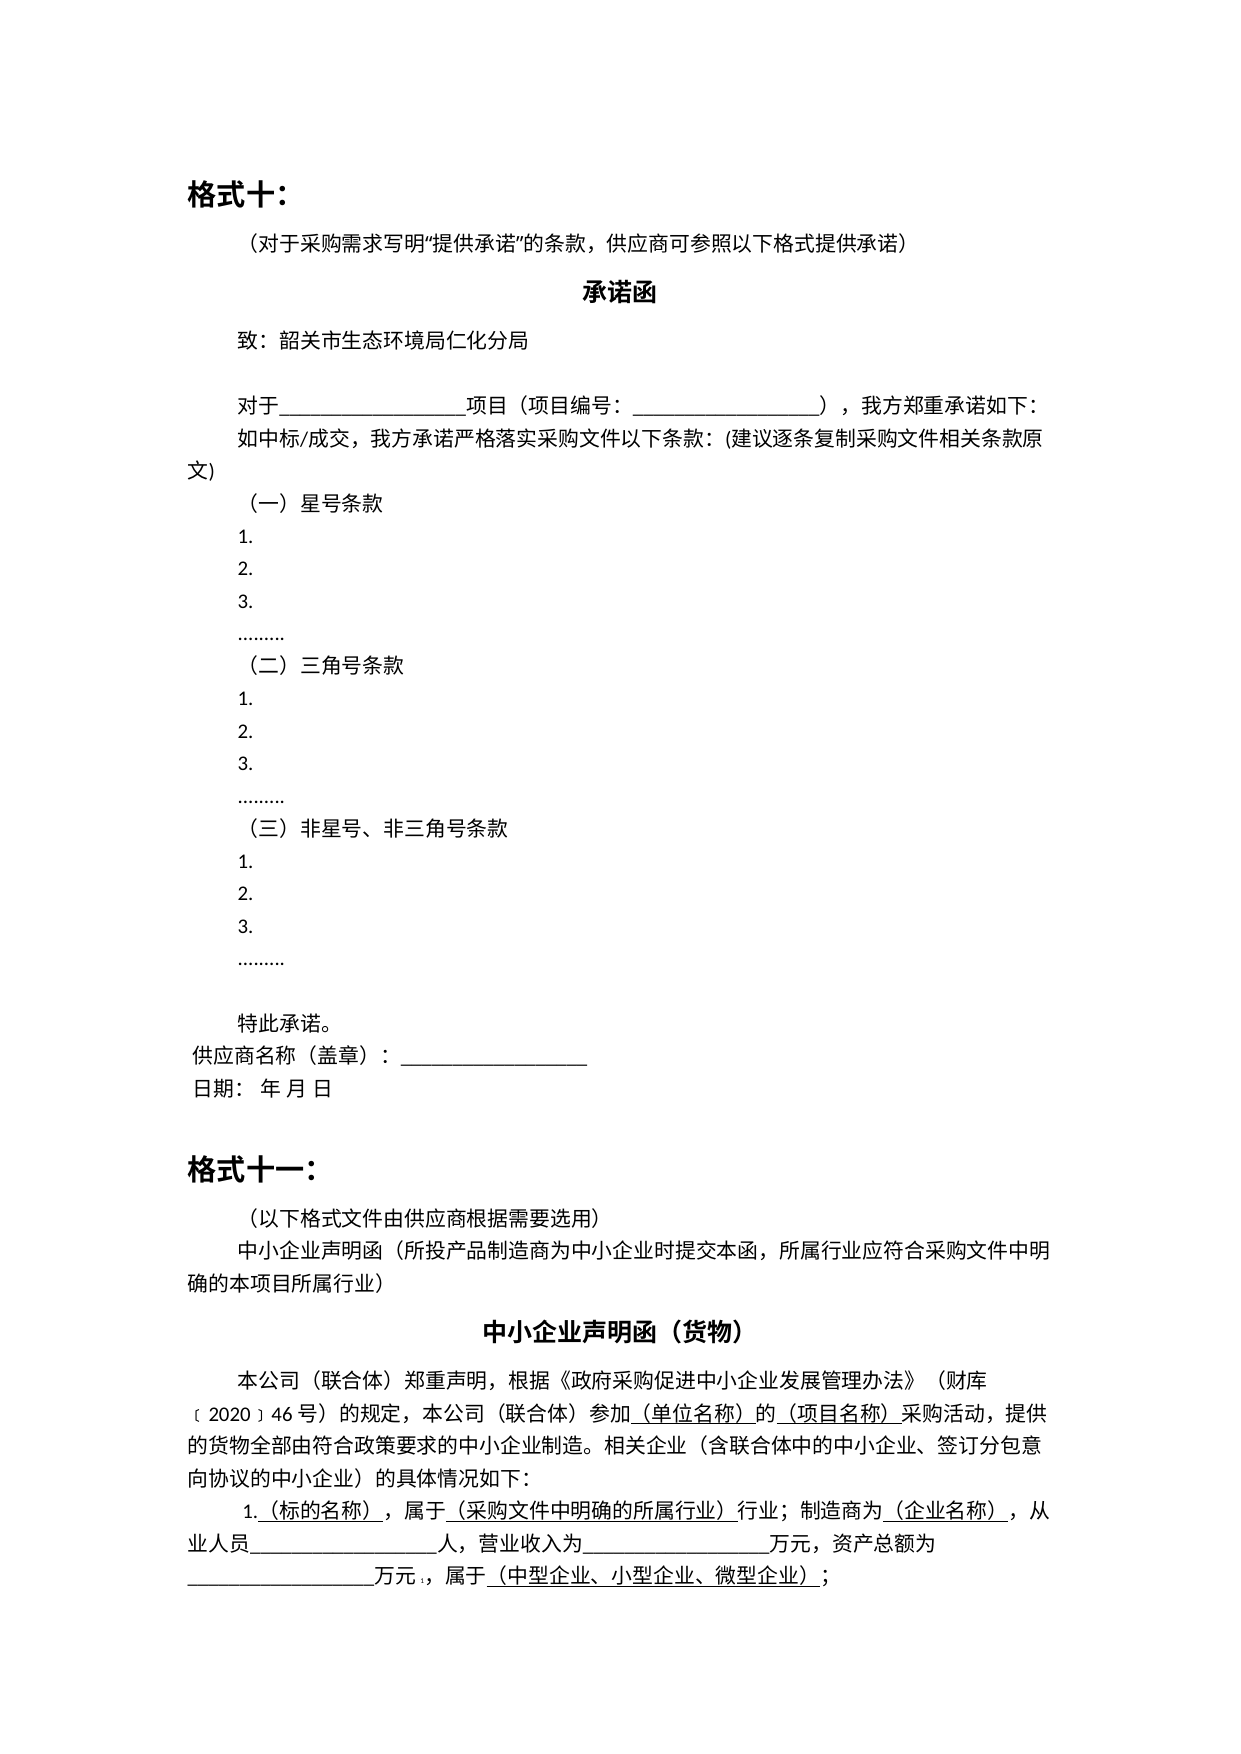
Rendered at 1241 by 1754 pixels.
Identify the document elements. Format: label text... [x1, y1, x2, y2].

text 3. [187, 909, 1053, 942]
text 3. [187, 584, 1053, 617]
text 1. [187, 519, 1053, 552]
text 中小企业声明函（所投产品制造商为中小企业时提交本函，所属行业应符合采购文件中明确的本项目所属行业） [187, 1234, 1053, 1299]
text 2. [187, 877, 1053, 909]
text 本公司（联合体）郑重声明，根据《政府采购促进中小企业发展管理办法》（财库﹝2020﹞46 号）的规定，本公司（联合体）参加（单位名称）的（项目名称）采购活动，提供的货物全部由符合政策要求的中小企业制造。相关企业（含联合体中的中小企业、签订分包意向协议的中小企业）的具体情况如下： [187, 1364, 1053, 1494]
text 1. [187, 682, 1053, 714]
text 3. [187, 747, 1053, 779]
text 特此承诺。 [187, 1007, 1053, 1039]
text 1.（标的名称），属于（采购文件中明确的所属行业）行业；制造商为（企业名称），从业人员__________________人，营业收入为__________________万元，资产总额为__________________万元1，属于（中型企业、小型企业、微型企业）； [187, 1494, 1053, 1592]
text （三）非星号、非三角号条款 [187, 812, 1053, 844]
text ......... [187, 779, 1053, 812]
text 对于__________________项目（项目编号：__________________），我方郑重承诺如下： [187, 389, 1053, 422]
text （二）三角号条款 [187, 649, 1053, 682]
text 1. [187, 844, 1053, 877]
text 如中标/成交，我方承诺严格落实采购文件以下条款：(建议逐条复制采购文件相关条款原文) [187, 422, 1053, 487]
text 中小企业声明函（货物） [187, 1299, 1053, 1364]
text ......... [187, 617, 1053, 649]
text （对于采购需求写明“提供承诺”的条款，供应商可参照以下格式提供承诺） [187, 227, 1053, 259]
text 格式十： [187, 162, 1053, 227]
text （一）星号条款 [187, 487, 1053, 519]
text 承诺函 [187, 259, 1053, 324]
text 供应商名称（盖章）：__________________ [187, 1039, 1053, 1072]
text 2. [187, 552, 1053, 584]
text 日期： 年 月 日 [187, 1072, 1053, 1104]
text 格式十一： [187, 1137, 1053, 1202]
text （以下格式文件由供应商根据需要选用） [187, 1202, 1053, 1234]
text ......... [187, 942, 1053, 1007]
text 2. [187, 714, 1053, 747]
text 致：韶关市生态环境局仁化分局 [187, 324, 1053, 389]
